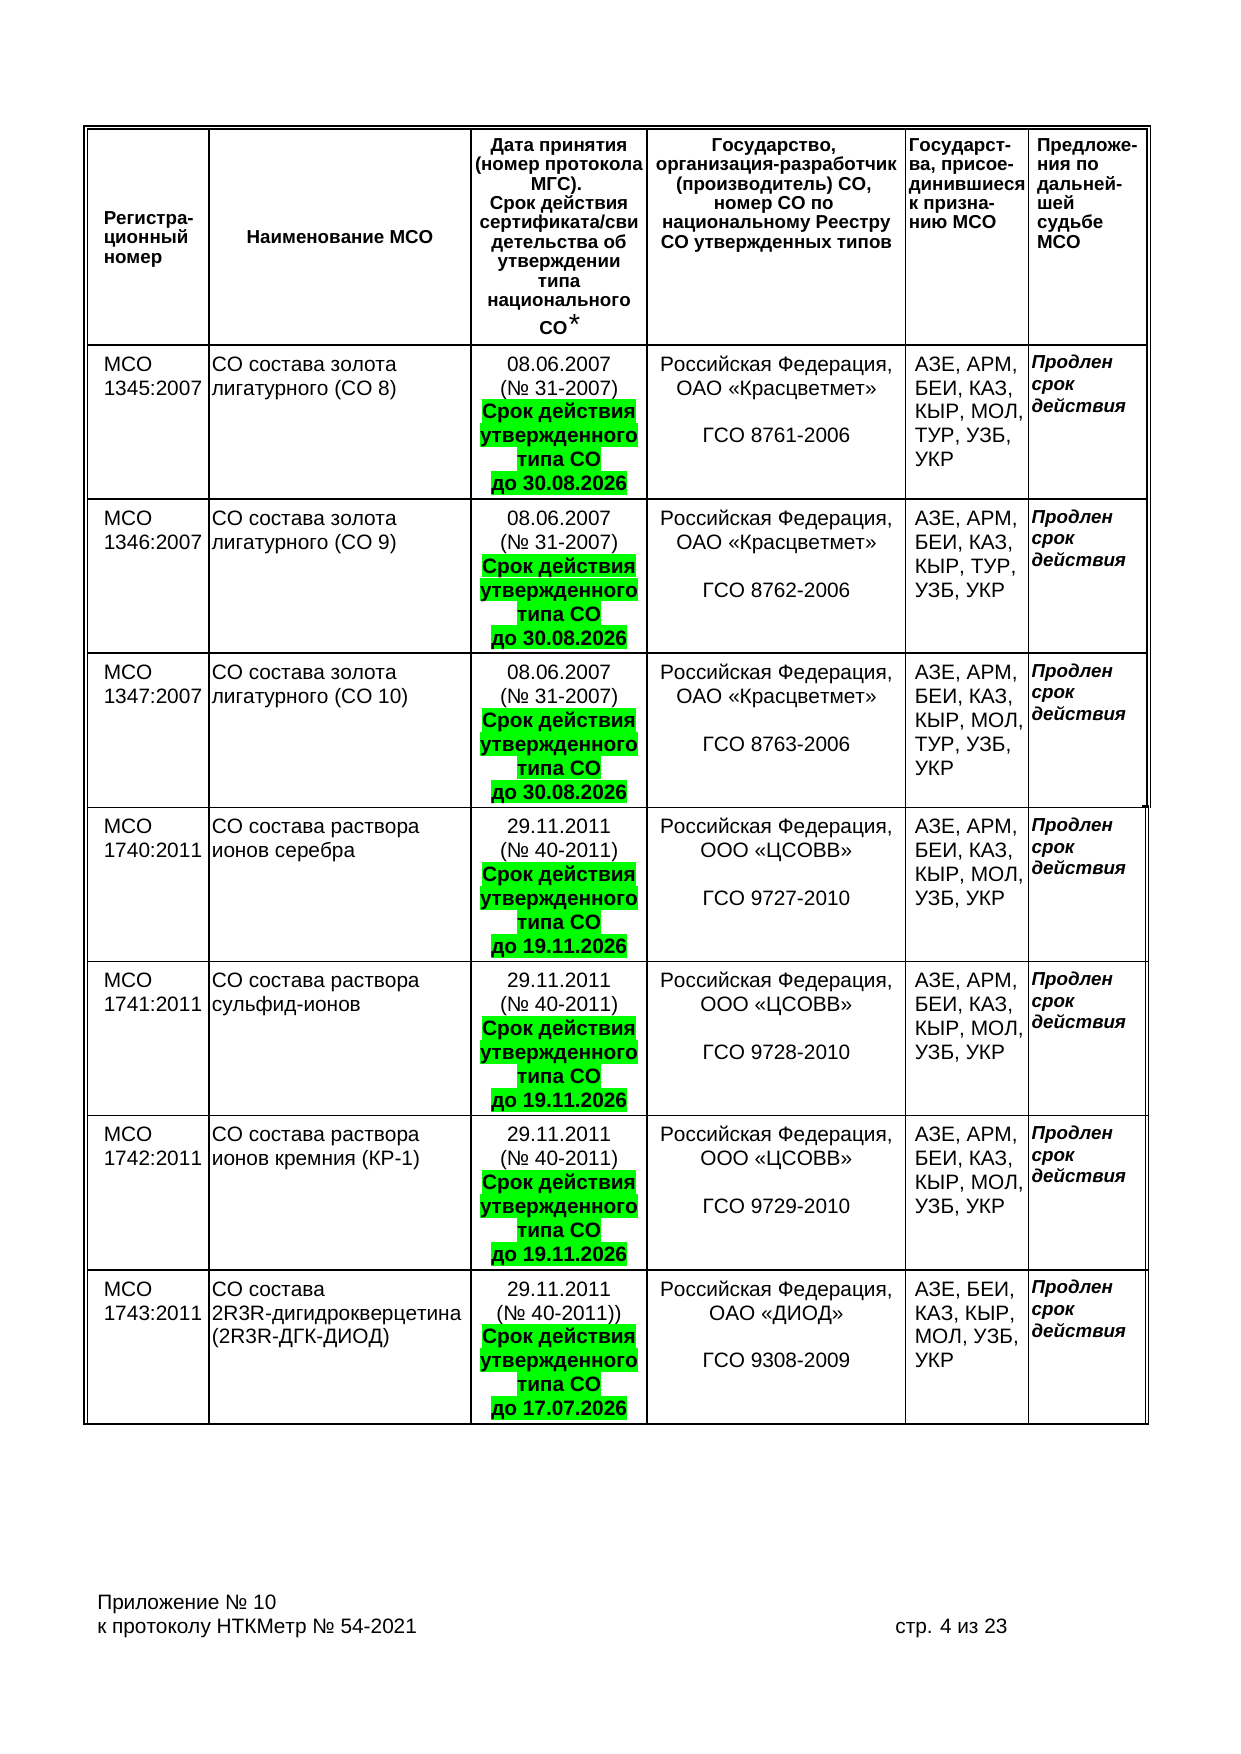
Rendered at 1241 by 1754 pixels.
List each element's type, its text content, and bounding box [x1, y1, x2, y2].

table_cell МСО 1741:2011 [88, 962, 208, 1115]
table_cell 08.06.2007 (№ 31-2007) Срок действия утвержденного типа СО до 30.08.2026 [472, 500, 646, 652]
table_cell МСО 1345:2007 [88, 346, 208, 498]
table_cell 29.11.2011 (№ 40-2011) Срок действия утвержденного типа СО до 19.11.2026 [472, 808, 646, 961]
table_cell 29.11.2011 (№ 40-2011)) Срок действия утвержденного типа СО до 17.07.2026 [472, 1271, 646, 1423]
table_cell Российская Федерация, ООО «ЦСОВВ» ГСО 9728-2010 [648, 962, 905, 1115]
table_cell Продлен срок действия [1029, 1271, 1145, 1423]
table_cell АЗЕ, АРМ, БЕИ, КАЗ, КЫР, МОЛ, УЗБ, УКР [906, 1116, 1028, 1269]
table_cell Продлен срок действия [1029, 808, 1145, 961]
table_header Государство, организация-разработчик (производитель) СО, номер СО по национальному Реестру СО утвержденных типов [648, 130, 905, 344]
table_cell МСО 1347:2007 [88, 654, 208, 806]
table_cell МСО 1740:2011 [88, 808, 208, 961]
table_cell 29.11.2011 (№ 40-2011) Срок действия утвержденного типа СО до 19.11.2026 [472, 962, 646, 1115]
table_cell Продлен срок действия [1029, 654, 1146, 806]
table_header Регистра-ционный номер [88, 130, 208, 344]
table_cell АЗЕ, АРМ, БЕИ, КАЗ, КЫР, МОЛ, ТУР, УЗБ, УКР [906, 346, 1028, 498]
table_cell МСО 1743:2011 [88, 1271, 208, 1423]
table_cell 29.11.2011 (№ 40-2011) Срок действия утвержденного типа СО до 19.11.2026 [472, 1116, 646, 1269]
table_cell МСО 1346:2007 [88, 500, 208, 652]
table_cell СО состава 2R3R-дигидрокверцетина (2R3R-ДГК-ДИОД) [210, 1271, 470, 1423]
table_cell СО состава раствора сульфид-ионов [210, 962, 470, 1115]
table_cell Продлен срок действия [1029, 1116, 1145, 1269]
table_cell АЗЕ, АРМ, БЕИ, КАЗ, КЫР, МОЛ, УЗБ, УКР [906, 962, 1028, 1115]
table_header Наименование МСО [210, 130, 470, 344]
table_cell Продлен срок действия [1029, 346, 1146, 498]
table_cell 08.06.2007 (№ 31-2007) Срок действия утвержденного типа СО до 30.08.2026 [472, 654, 646, 806]
table_cell СО состава раствора ионов кремния (КР-1) [210, 1116, 470, 1269]
table_cell Российская Федерация, ООО «ЦСОВВ» ГСО 9727-2010 [648, 808, 905, 961]
table_cell Российская Федерация, ОАО «Красцветмет» ГСО 8763-2006 [648, 654, 905, 806]
table_cell СО состава золота лигатурного (СО 10) [210, 654, 470, 806]
table_cell АЗЕ, БЕИ, КАЗ, КЫР, МОЛ, УЗБ, УКР [906, 1271, 1028, 1423]
table_cell Российская Федерация, ОАО «ДИОД» ГСО 9308-2009 [648, 1271, 905, 1423]
table_cell АЗЕ, АРМ, БЕИ, КАЗ, КЫР, МОЛ, ТУР, УЗБ, УКР [906, 654, 1028, 806]
table_cell СО состава золота лигатурного (СО 8) [210, 346, 470, 498]
table_cell Продлен срок действия [1029, 962, 1145, 1115]
table_cell Российская Федерация, ОАО «Красцветмет» ГСО 8762-2006 [648, 500, 905, 652]
table_cell МСО 1742:2011 [88, 1116, 208, 1269]
table_cell СО состава раствора ионов серебра [210, 808, 470, 961]
table_header Государст-ва, присое-динившиеся к призна-нию МСО [906, 130, 1028, 344]
table_cell АЗЕ, АРМ, БЕИ, КАЗ, КЫР, МОЛ, УЗБ, УКР [906, 808, 1028, 961]
table_cell СО состава золота лигатурного (СО 9) [210, 500, 470, 652]
table_header Дата принятия (номер протокола МГС). Срок действия сертификата/свидетельства об утверждении типа национального СО* [472, 130, 646, 344]
table_cell Продлен срок действия [1029, 500, 1146, 652]
table_cell АЗЕ, АРМ, БЕИ, КАЗ, КЫР, ТУР, УЗБ, УКР [906, 500, 1028, 652]
table_cell 08.06.2007 (№ 31-2007) Срок действия утвержденного типа СО до 30.08.2026 [472, 346, 646, 498]
table_cell Российская Федерация, ОАО «Красцветмет» ГСО 8761-2006 [648, 346, 905, 498]
table_header Предложе-ния по дальней-шей судьбе МСО [1029, 130, 1146, 344]
table_cell Российская Федерация, ООО «ЦСОВВ» ГСО 9729-2010 [648, 1116, 905, 1269]
